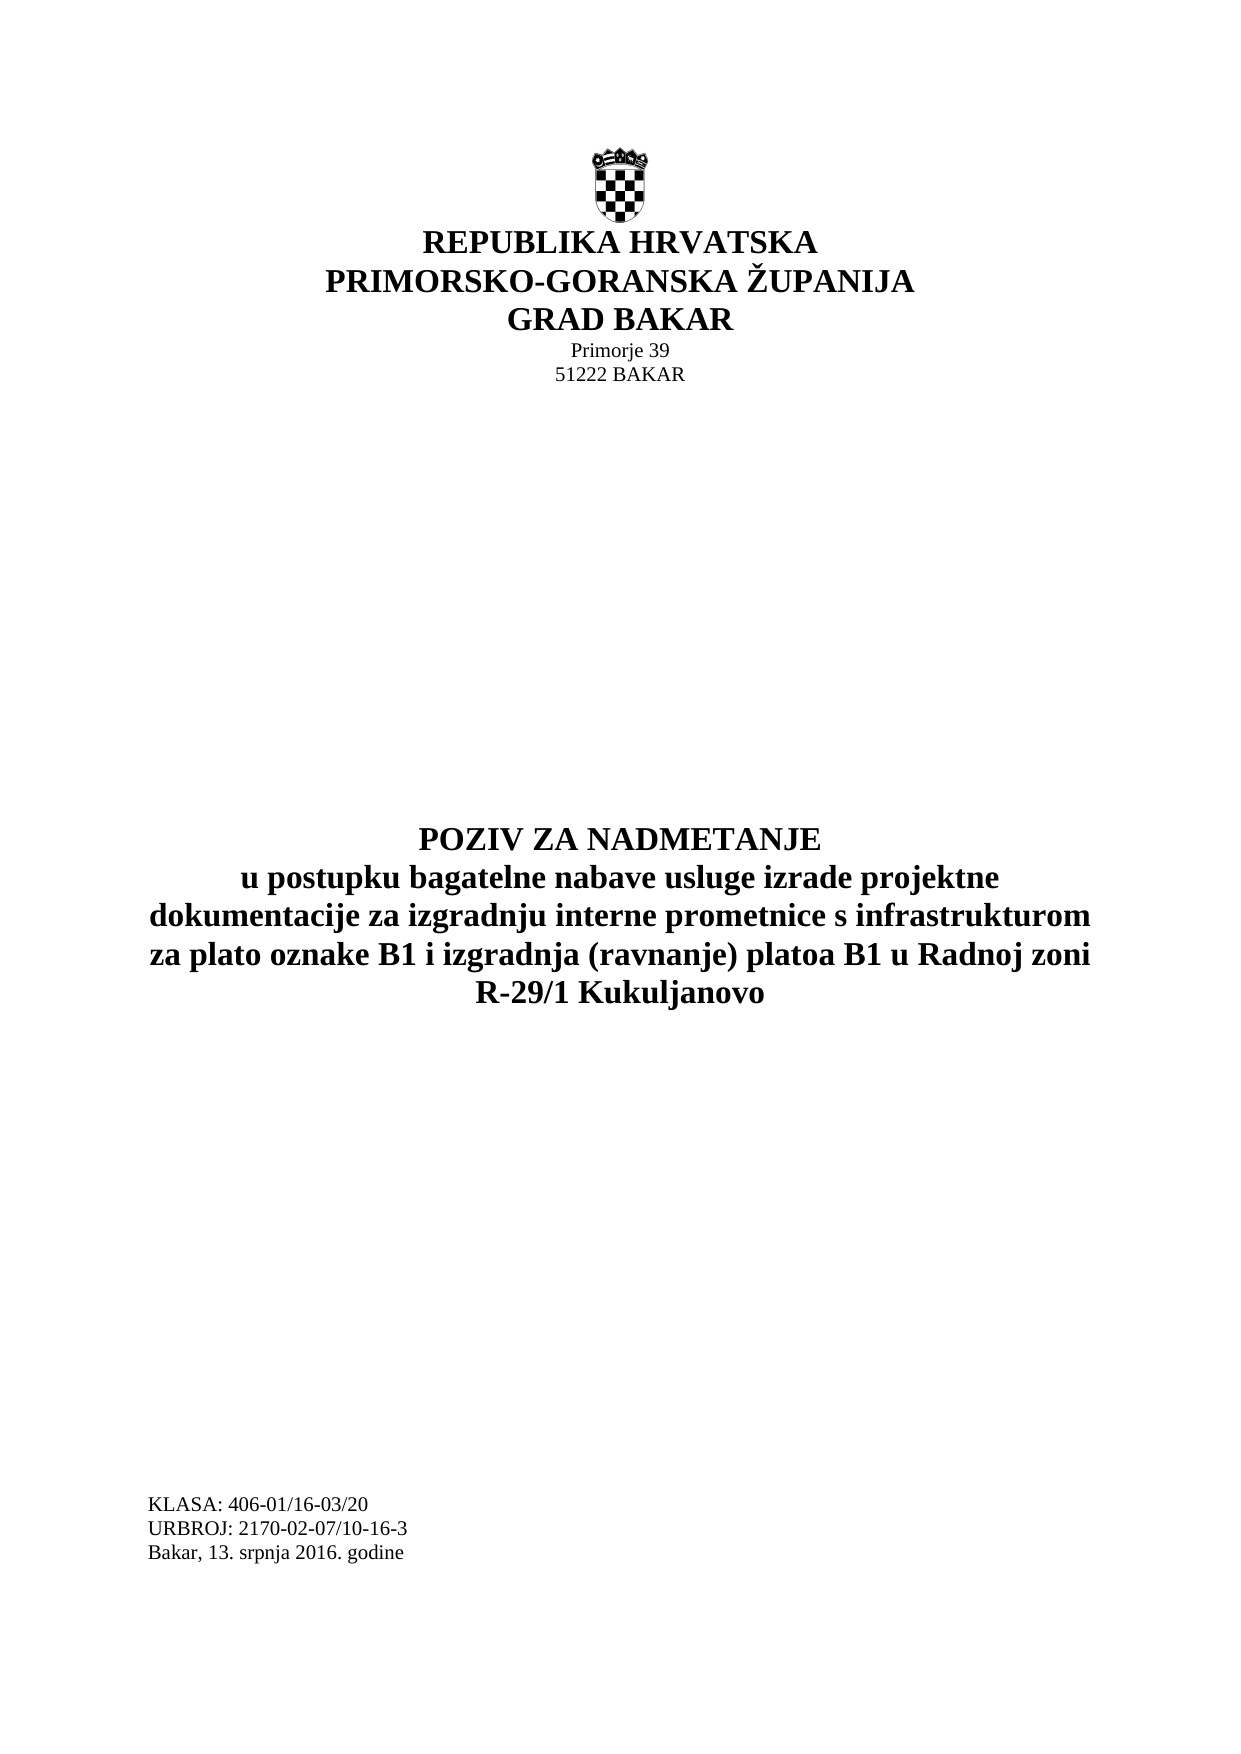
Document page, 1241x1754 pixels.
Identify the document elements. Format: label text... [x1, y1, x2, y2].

text Primorje 39 [148, 338, 1093, 362]
text 51222 BAKAR [148, 362, 1093, 386]
text Bakar, 13. srpnja 2016. godine [148, 1540, 1093, 1564]
picture [592, 147, 649, 223]
text PRIMORSKO-GORANSKA ŽUPANIJA [148, 261, 1093, 299]
text POZIV ZA NADMETANJE [148, 819, 1093, 857]
text KLASA: 406-01/16-03/20 [148, 1492, 1093, 1516]
text URBROJ: 2170-02-07/10-16-3 [148, 1516, 1093, 1540]
text REPUBLIKA HRVATSKA [148, 223, 1093, 261]
text GRAD BAKAR [148, 299, 1093, 338]
text u postupku bagatelne nabave usluge izrade projektne dokumentacije za izgradnju interne prometnice s infrastrukturom za plato oznake B1 i izgradnja (ravnanje) platoa B1 u Radnoj zoni R-29/1 Kukuljanovo [148, 857, 1093, 1011]
